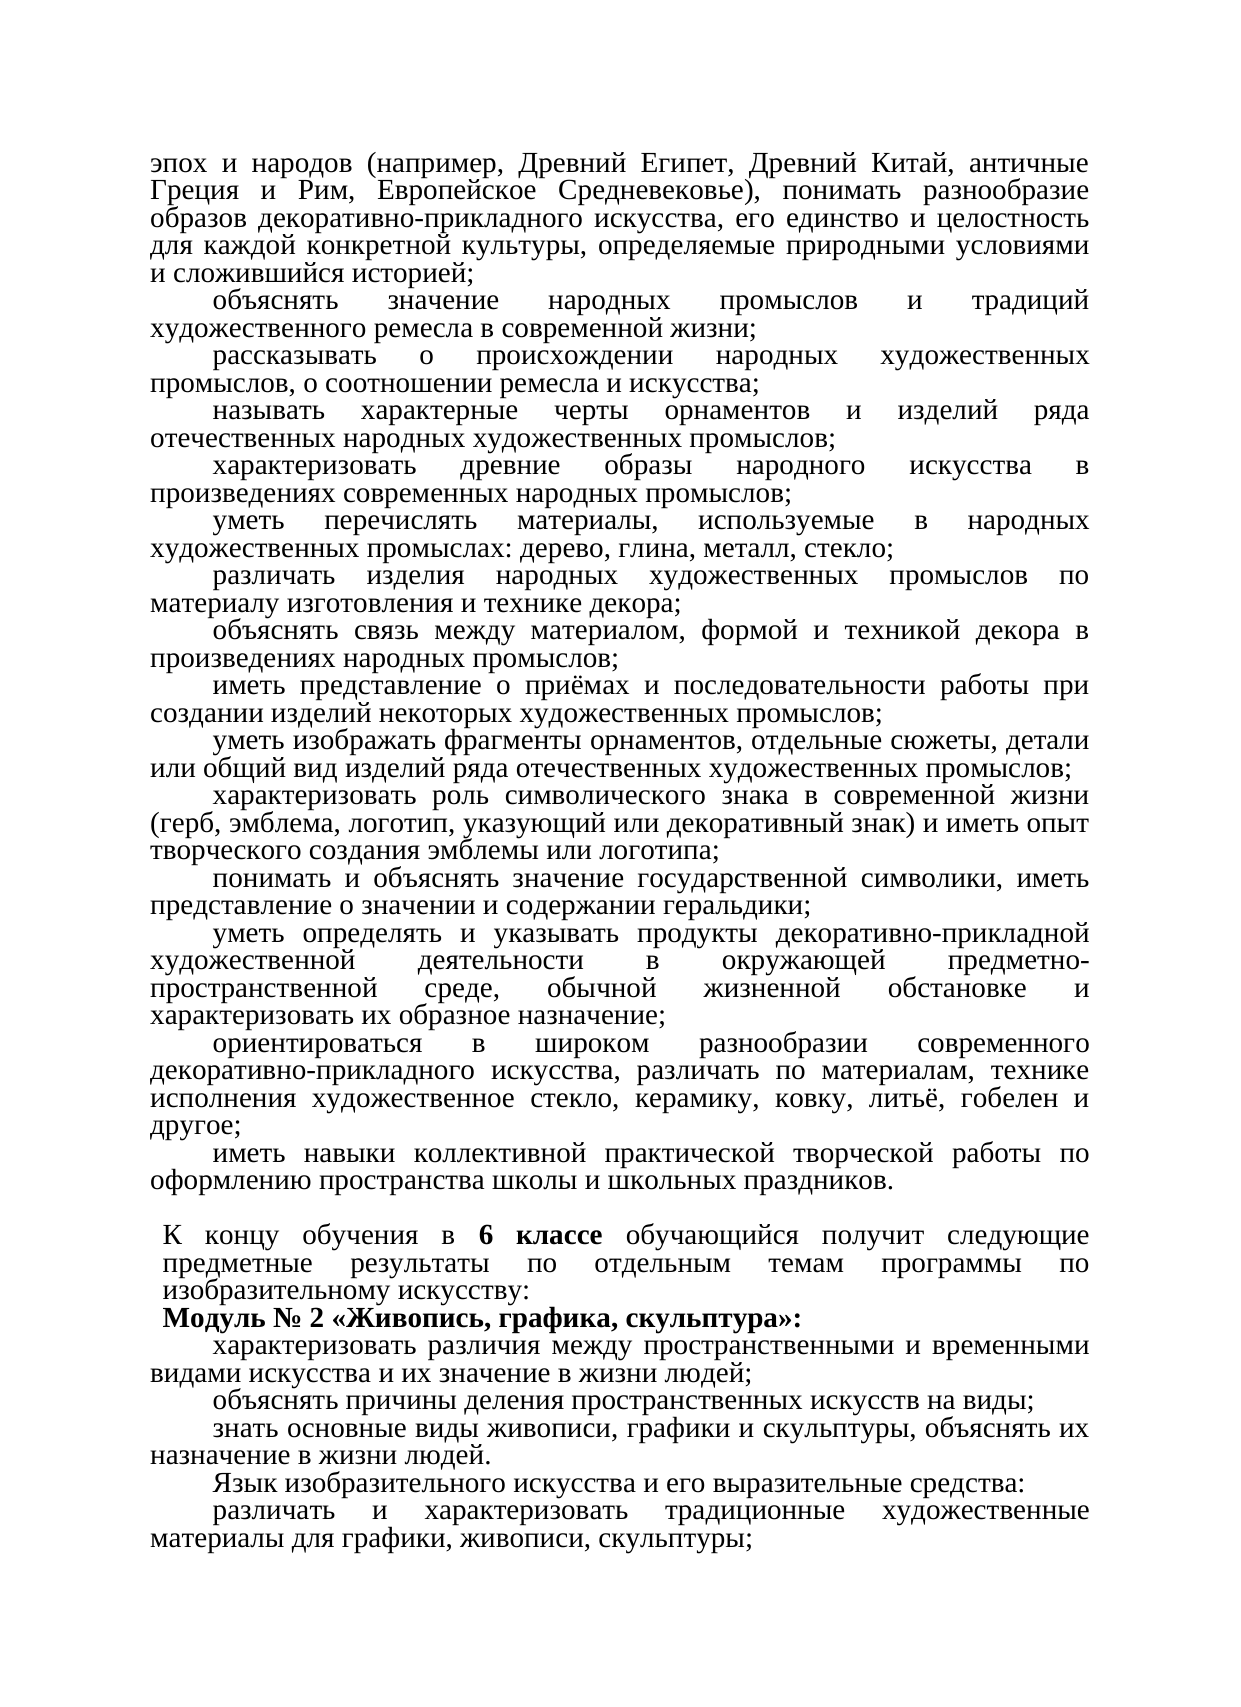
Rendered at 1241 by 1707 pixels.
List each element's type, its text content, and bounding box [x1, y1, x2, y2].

text объяснять причины деления пространственных искусств на виды; [150, 1387, 1090, 1415]
text объяснять связь между материалом, формой и техникой декора в произведениях народных промыслов; [150, 617, 1090, 672]
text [150, 150, 1090, 287]
text уметь перечислять материалы, используемые в народных художественных промыслах: дерево, глина, металл, стекло; [150, 507, 1090, 562]
text характеризовать древние образы народного искусства в произведениях современных народных промыслов; [150, 452, 1090, 507]
text различать изделия народных художественных промыслов по материалу изготовления и технике декора; [150, 562, 1090, 617]
text объяснять значение народных промыслов и традиций художественного ремесла в современной жизни; [150, 287, 1090, 342]
text иметь представление о приёмах и последовательности работы при создании изделий некоторых художественных промыслов; [150, 672, 1090, 727]
text понимать и объяснять значение государственной символики, иметь представление о значении и содержании геральдики; [150, 865, 1090, 920]
text Модуль № 2 «Живопись, графика, скульптура»: [162, 1305, 1090, 1332]
text К концу обучения в 6 классе обучающийся получит следующие предметные результаты по отдельным темам программы по изобразительному искусству: [162, 1222, 1090, 1305]
text характеризовать роль символического знака в современной жизни (герб, эмблема, логотип, указующий или декоративный знак) и иметь опыт творческого создания эмблемы или логотипа; [150, 782, 1090, 865]
text уметь определять и указывать продукты декоративно-прикладной художественной деятельности в окружающей предметно-пространственной среде, обычной жизненной обстановке и характеризовать их образное назначение; [150, 920, 1090, 1030]
text различать и характеризовать традиционные художественные материалы для графики, живописи, скульптуры; [150, 1497, 1090, 1552]
text уметь изображать фрагменты орнаментов, отдельные сюжеты, детали или общий вид изделий ряда отечественных художественных промыслов; [150, 727, 1090, 782]
text ориентироваться в широком разнообразии современного декоративно-прикладного искусства, различать по материалам, технике исполнения художественное стекло, керамику, ковку, литьё, гобелен и другое; [150, 1030, 1090, 1140]
text Язык изобразительного искусства и его выразительные средства: [150, 1470, 1090, 1497]
text характеризовать различия между пространственными и временными видами искусства и их значение в жизни людей; [150, 1332, 1090, 1387]
text рассказывать о происхождении народных художественных промыслов, о соотношении ремесла и искусства; [150, 342, 1090, 397]
text знать основные виды живописи, графики и скульптуры, объяснять их назначение в жизни людей. [150, 1415, 1090, 1470]
text иметь навыки коллективной практической творческой работы по оформлению пространства школы и школьных праздников. [150, 1140, 1090, 1195]
text называть характерные черты орнаментов и изделий ряда отечественных народных художественных промыслов; [150, 397, 1090, 452]
